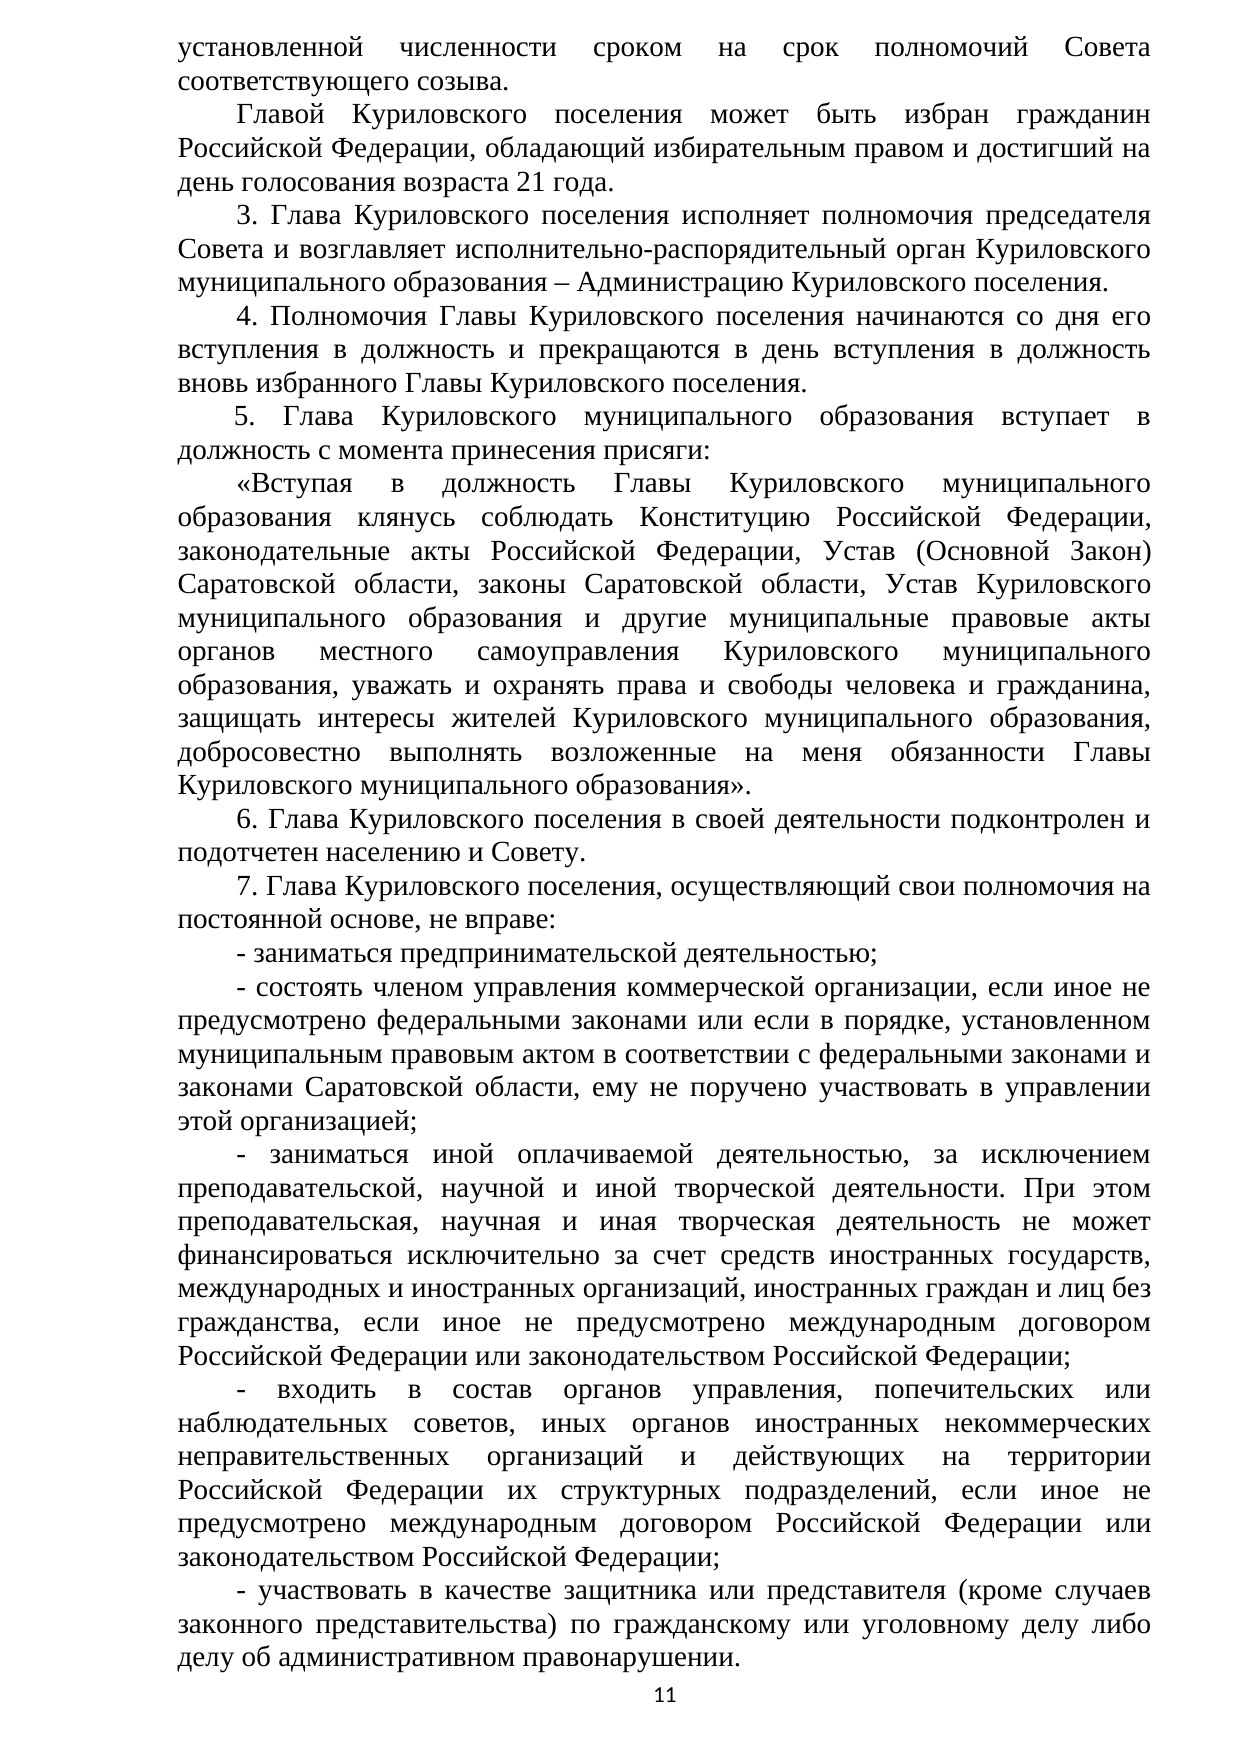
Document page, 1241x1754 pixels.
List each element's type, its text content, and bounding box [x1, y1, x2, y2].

text - входить в состав органов управления, попечительских или наблюдательных советов, иных органов иностранных некоммерческих неправительственных организаций и действующих на территории Российской Федерации их структурных подразделений, если иное не предусмотрено международным договором Российской Федерации или законодательством Российской Федерации; [177, 1371, 1152, 1572]
text 5. Глава Куриловского муниципального образования вступает в должность с момента принесения присяги: [177, 398, 1152, 466]
text Главой Куриловского поселения может быть избран гражданин Российской Федерации, обладающий избирательным правом и достигший на день голосования возраста 21 года. [177, 97, 1152, 197]
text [177, 29, 1152, 97]
text - заниматься иной оплачиваемой деятельностью, за исключением преподавательской, научной и иной творческой деятельности. При этом преподавательская, научная и иная творческая деятельность не может финансироваться исключительно за счет средств иностранных государств, международных и иностранных организаций, иностранных граждан и лиц без гражданства, если иное не предусмотрено международным договором Российской Федерации или законодательством Российской Федерации; [177, 1136, 1152, 1371]
text 6. Глава Куриловского поселения в своей деятельности подконтролен и подотчетен населению и Совету. [177, 801, 1152, 868]
text 7. Глава Куриловского поселения, осуществляющий свои полномочия на постоянной основе, не вправе: [177, 868, 1152, 935]
text - заниматься предпринимательской деятельностью; [177, 935, 1152, 969]
text «Вступая в должность Главы Куриловского муниципального образования клянусь соблюдать Конституцию Российской Федерации, законодательные акты Российской Федерации, Устав (Основной Закон) Саратовской области, законы Саратовской области, Устав Куриловского муниципального образования и другие муниципальные правовые акты органов местного самоуправления Куриловского муниципального образования, уважать и охранять права и свободы человека и гражданина, защищать интересы жителей Куриловского муниципального образования, добросовестно выполнять возложенные на меня обязанности Главы Куриловского муниципального образования». [177, 466, 1152, 801]
text - участвовать в качестве защитника или представителя (кроме случаев законного представительства) по гражданскому или уголовному делу либо делу об административном правонарушении. [177, 1572, 1152, 1673]
text 3. Глава Куриловского поселения исполняет полномочия председателя Совета и возглавляет исполнительно-распорядительный орган Куриловского муниципального образования – Администрацию Куриловского поселения. [177, 197, 1152, 298]
text 4. Полномочия Главы Куриловского поселения начинаются со дня его вступления в должность и прекращаются в день вступления в должность вновь избранного Главы Куриловского поселения. [177, 298, 1152, 398]
text - состоять членом управления коммерческой организации, если иное не предусмотрено федеральными законами или если в порядке, установленном муниципальным правовым актом в соответствии с федеральными законами и законами Саратовской области, ему не поручено участвовать в управлении этой организацией; [177, 969, 1152, 1136]
